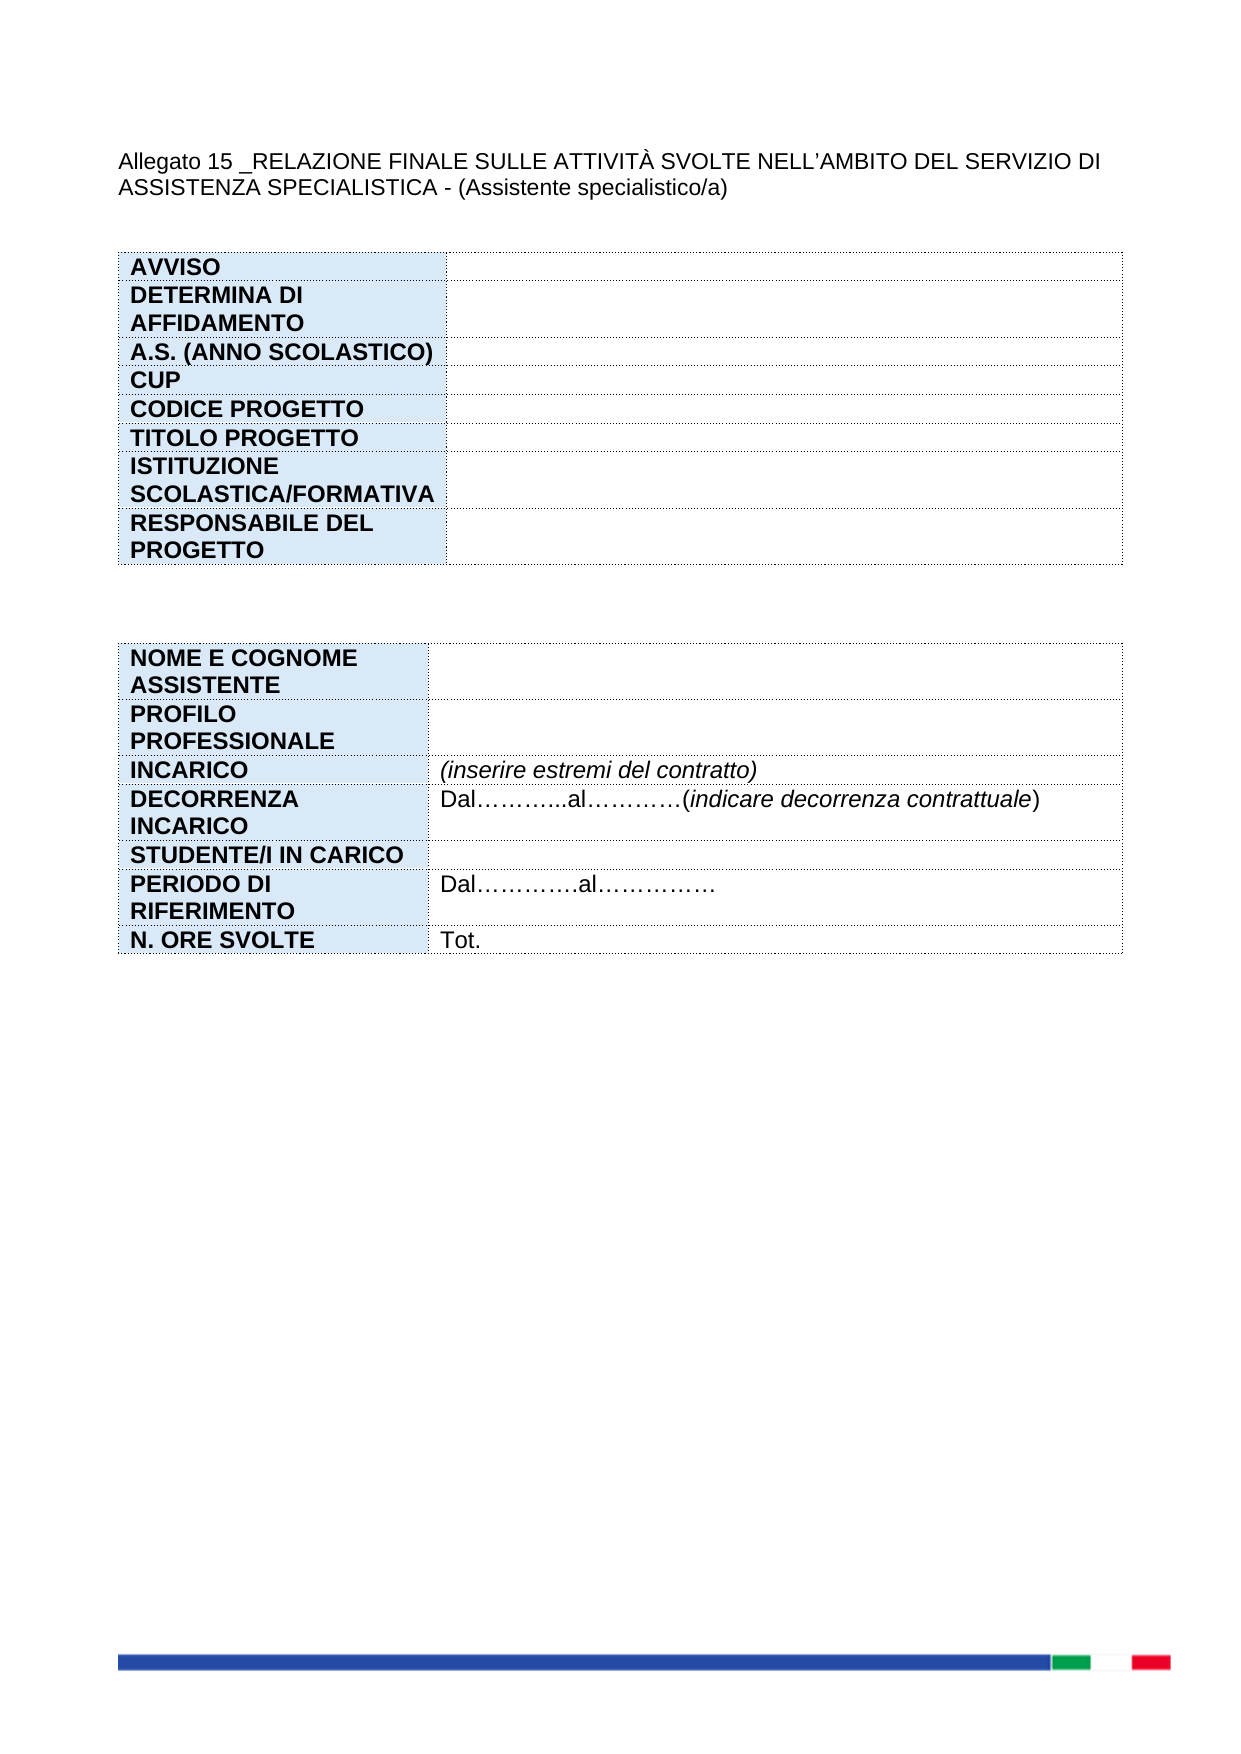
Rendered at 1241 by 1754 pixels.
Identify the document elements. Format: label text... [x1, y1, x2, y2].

table_cell CODICE PROGETTO [119, 394, 446, 422]
table_cell DECORRENZA INCARICO [119, 784, 428, 840]
table_cell [429, 840, 1123, 868]
table_header [429, 643, 1123, 699]
table_cell [446, 394, 1123, 422]
table_cell Dal………….al…………… [429, 869, 1123, 925]
table_cell Dal………...al…………(indicare decorrenza contrattuale) [429, 784, 1123, 840]
table_cell [446, 508, 1123, 564]
table_cell CUP [119, 365, 446, 394]
table_cell (inserire estremi del contratto) [429, 755, 1123, 783]
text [118, 148, 1122, 200]
table_cell [446, 423, 1123, 451]
table_cell RESPONSABILE DEL PROGETTO [119, 508, 446, 564]
table_cell TITOLO PROGETTO [119, 423, 446, 451]
table_cell PERIODO DI RIFERIMENTO [119, 869, 428, 925]
table_cell [446, 337, 1123, 365]
table_header NOME E COGNOME ASSISTENTE [119, 643, 428, 699]
table_cell Tot. [429, 925, 1123, 953]
picture [118, 1652, 1172, 1673]
table_cell N. ORE SVOLTE [119, 925, 428, 953]
table_cell STUDENTE/I IN CARICO [119, 840, 428, 868]
table_header [446, 252, 1123, 280]
table_cell [446, 365, 1123, 394]
table_cell A.S. (ANNO SCOLASTICO) [119, 337, 446, 365]
table_cell PROFILO PROFESSIONALE [119, 699, 428, 755]
table_header AVVISO [119, 252, 446, 280]
table_cell INCARICO [119, 755, 428, 783]
table_cell [429, 699, 1123, 755]
table_cell DETERMINA DI AFFIDAMENTO [119, 280, 446, 337]
table_cell [446, 280, 1123, 337]
table_cell [446, 451, 1123, 507]
table_cell ISTITUZIONE SCOLASTICA/FORMATIVA [119, 451, 446, 507]
